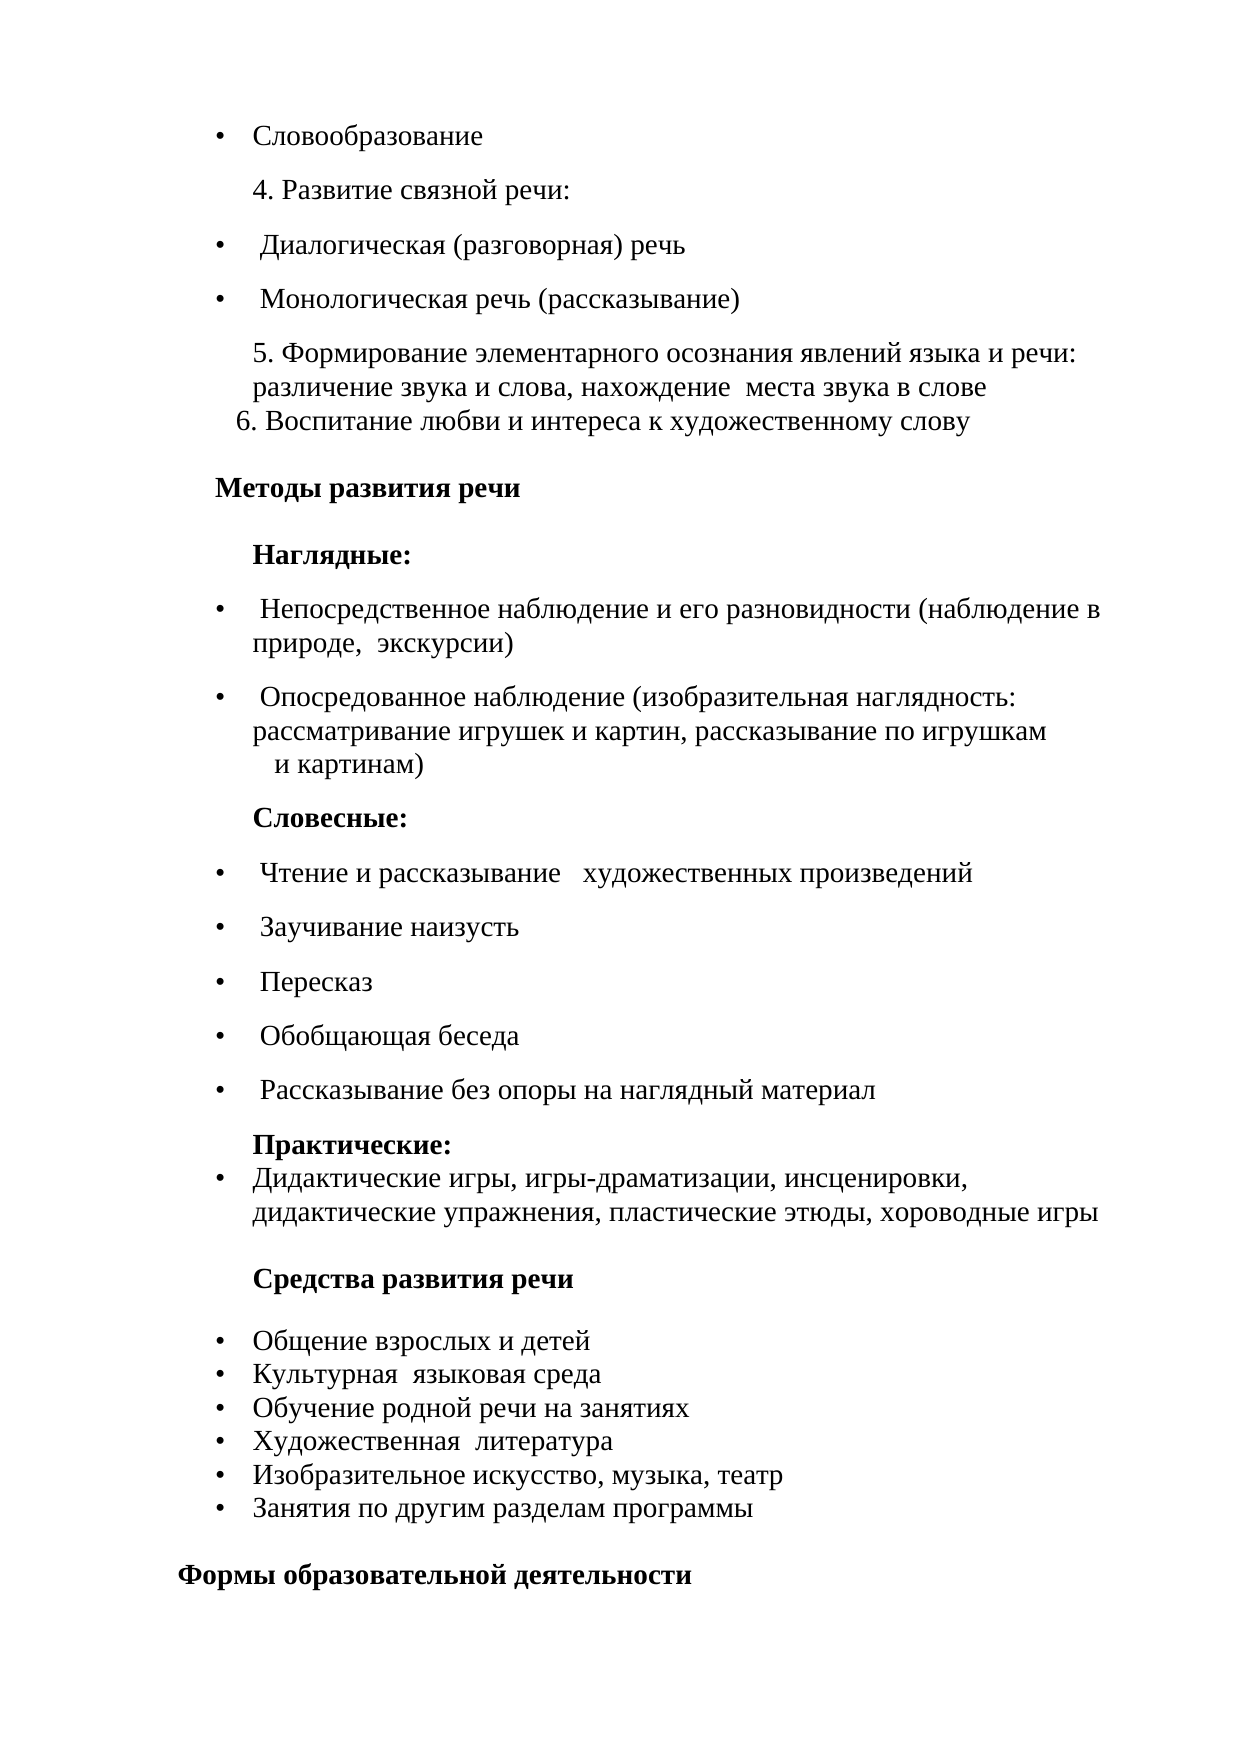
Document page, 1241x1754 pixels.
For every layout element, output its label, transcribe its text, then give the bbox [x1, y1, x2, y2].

list Пересказ [215, 964, 1152, 997]
list Монологическая речь (рассказывание) [215, 281, 1152, 315]
list Занятия по другим разделам программы [215, 1490, 1152, 1524]
list Культурная языковая среда [215, 1356, 1152, 1390]
list Диалогическая (разговорная) речь [215, 227, 1152, 260]
list Непосредственное наблюдение и его разновидности (наблюдение в природе, экскурсии) [215, 591, 1152, 658]
list Чтение и рассказывание художественных произведений [215, 855, 1152, 888]
list Опосредованное наблюдение (изобразительная наглядность: рассматривание игрушек и картин, рассказывание по игрушкам и картинам) [215, 679, 1152, 780]
list Заучивание наизусть [215, 909, 1152, 943]
list Рассказывание без опоры на наглядный материал [215, 1072, 1152, 1106]
text Методы развития речи [215, 470, 1152, 503]
text Наглядные: [252, 537, 1152, 570]
text 5. Формирование элементарного осознания явлений языка и речи: различение звука и слова, нахождение места звука в слове [252, 336, 1152, 403]
list Художественная литература [215, 1423, 1152, 1457]
text 6. Воспитание любви и интереса к художественному слову [177, 403, 1152, 436]
list Изобразительное искусство, музыка, театр [215, 1457, 1152, 1490]
text Формы образовательной деятельности [177, 1557, 1152, 1591]
list Словообразование [215, 118, 1152, 152]
text Словесные: [252, 801, 1152, 834]
list Обучение родной речи на занятиях [215, 1390, 1152, 1423]
list Дидактические игры, игры-драматизации, инсценировки, дидактические упражнения, пластические этюды, хороводные игры [215, 1160, 1152, 1227]
list Общение взрослых и детей [215, 1323, 1152, 1356]
text 4. Развитие связной речи: [252, 172, 1152, 206]
list Обобщающая беседа [215, 1018, 1152, 1052]
text Средства развития речи [252, 1261, 1152, 1294]
text Практические: [252, 1127, 1152, 1160]
